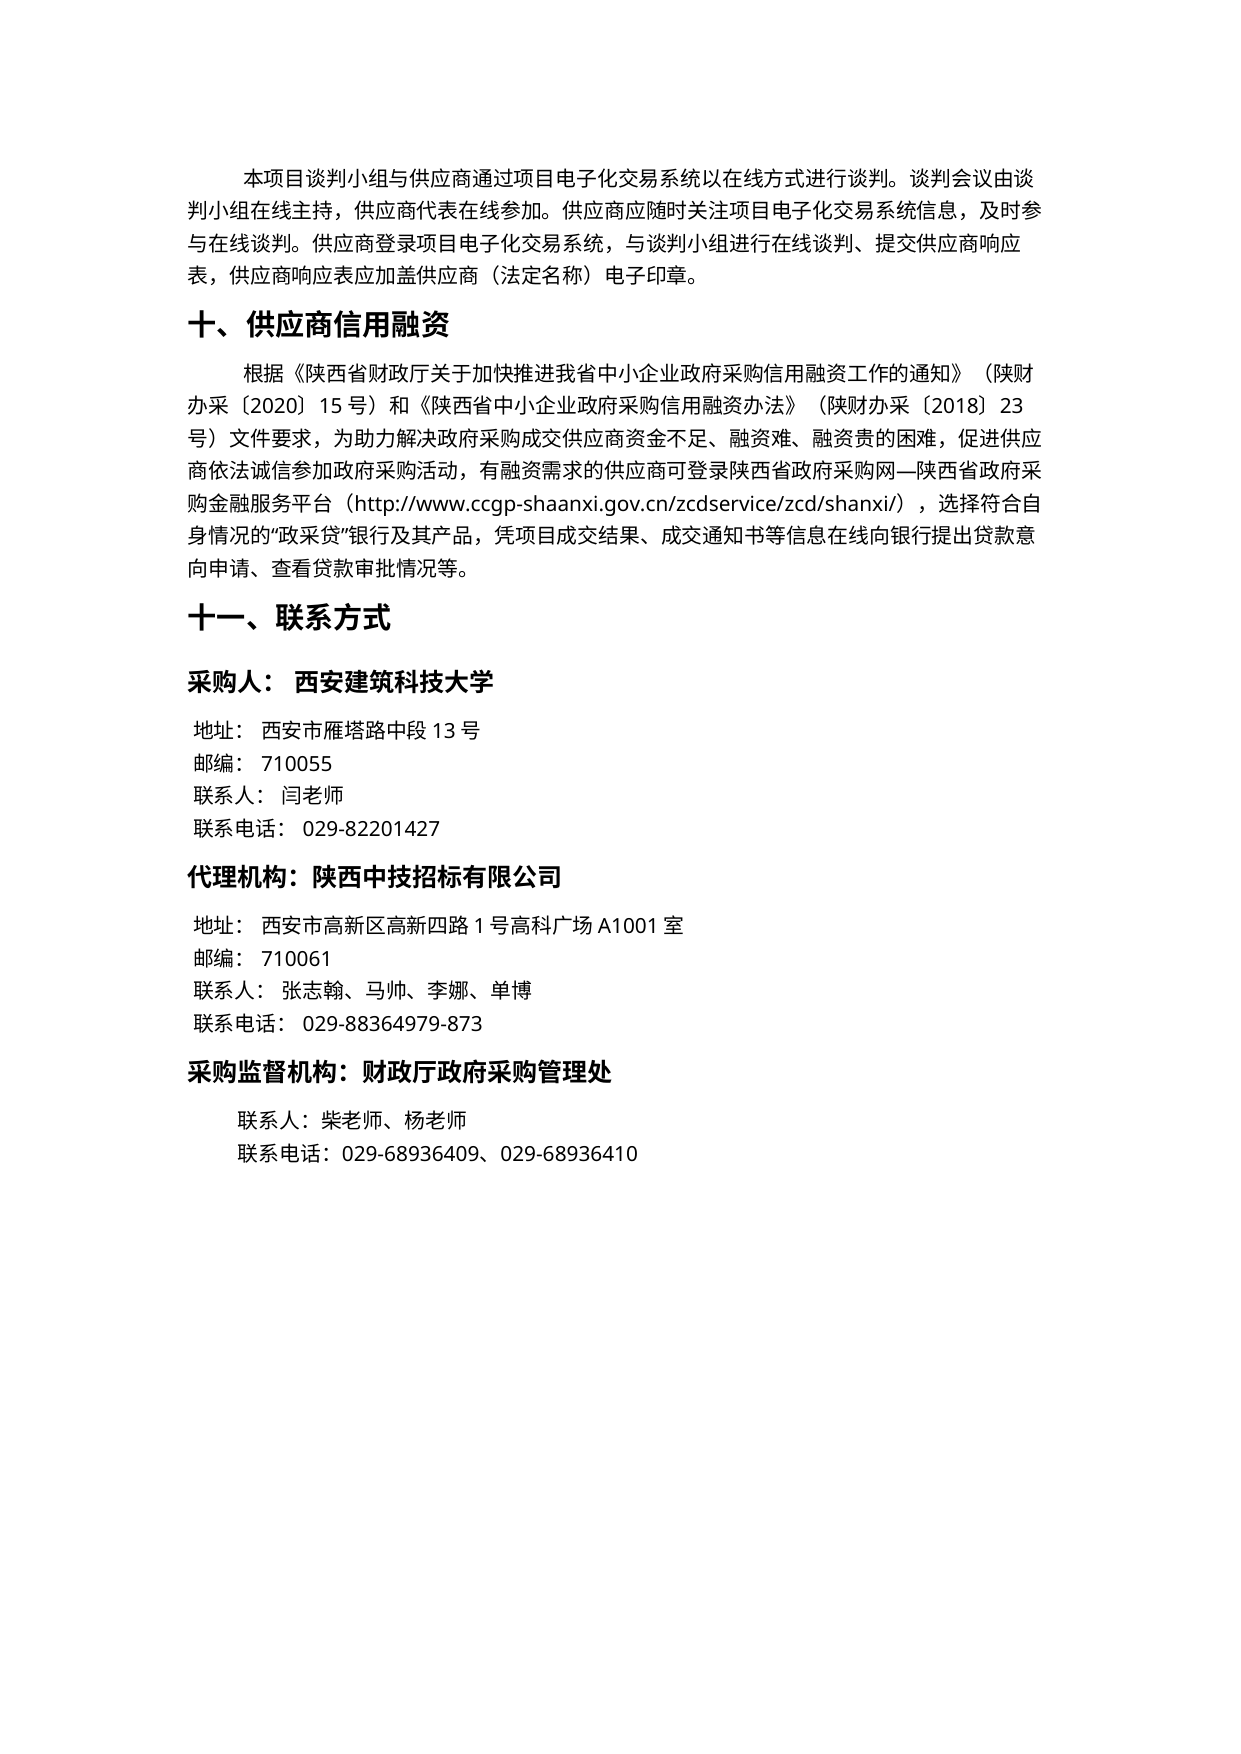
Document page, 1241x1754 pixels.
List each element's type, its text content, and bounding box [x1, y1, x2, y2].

text 邮编： 710055 [187, 747, 1053, 779]
text 十、供应商信用融资 [187, 292, 1053, 357]
text 十一、联系方式 [187, 584, 1053, 649]
text 地址： 西安市高新区高新四路1号高科广场A1001室 [187, 909, 1053, 942]
text 联系电话： 029-82201427 [187, 812, 1053, 844]
text 联系电话： 029-88364979-873 [187, 1007, 1053, 1039]
text 联系人：柴老师、杨老师 [187, 1104, 1053, 1137]
text 代理机构：陕西中技招标有限公司 [187, 844, 1053, 909]
text 联系人： 闫老师 [187, 779, 1053, 812]
text 根据《陕西省财政厅关于加快推进我省中小企业政府采购信用融资工作的通知》（陕财办采〔2020〕15 号）和《陕西省中小企业政府采购信用融资办法》（陕财办采〔2018〕23 号）文件要求，为助力解决政府采购成交供应商资金不足、融资难、融资贵的困难，促进供应商依法诚信参加政府采购活动，有融资需求的供应商可登录陕西省政府采购网—陕西省政府采购金融服务平台（http://www.ccgp-shaanxi.gov.cn/zcdservice/zcd/shanxi/），选择符合自身情况的“政采贷”银行及其产品，凭项目成交结果、成交通知书等信息在线向银行提出贷款意向申请、查看贷款审批情况等。 [187, 357, 1053, 584]
text 联系电话：029-68936409、029-68936410 [187, 1137, 1053, 1169]
text 地址： 西安市雁塔路中段13号 [187, 714, 1053, 747]
text 采购监督机构：财政厅政府采购管理处 [187, 1039, 1053, 1104]
text 联系人： 张志翰、马帅、李娜、单博 [187, 974, 1053, 1007]
text 采购人： 西安建筑科技大学 [187, 649, 1053, 714]
text 邮编： 710061 [187, 942, 1053, 974]
text 本项目谈判小组与供应商通过项目电子化交易系统以在线方式进行谈判。谈判会议由谈判小组在线主持，供应商代表在线参加。供应商应随时关注项目电子化交易系统信息，及时参与在线谈判。供应商登录项目电子化交易系统，与谈判小组进行在线谈判、提交供应商响应表，供应商响应表应加盖供应商（法定名称）电子印章。 [187, 162, 1053, 292]
